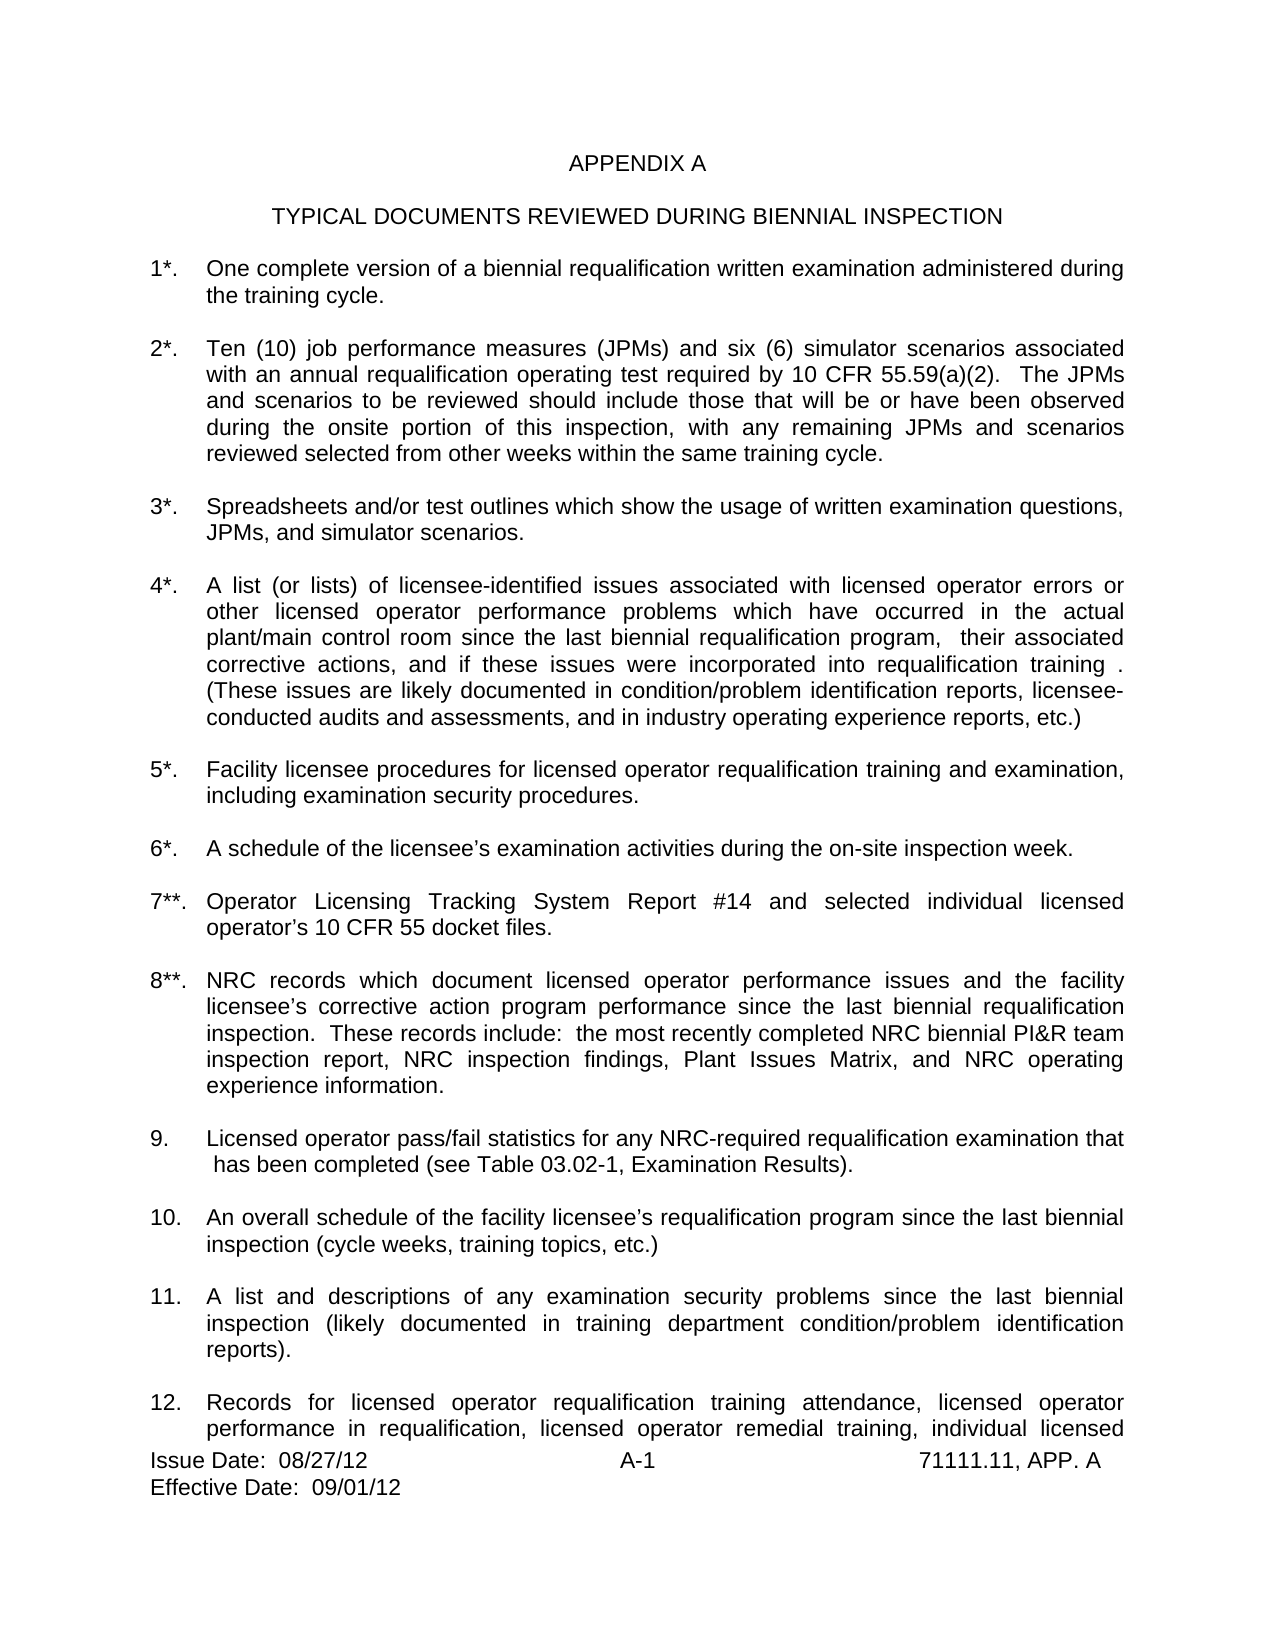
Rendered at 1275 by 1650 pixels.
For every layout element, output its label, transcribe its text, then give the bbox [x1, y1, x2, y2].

text 2*. Ten (10) job performance measures (JPMs) and six (6) simulator scenarios associated with an annual requalification operating test required by 10 CFR 55.59(a)(2). The JPMs and scenarios to be reviewed should include those that will be or have been observed during the onsite portion of this inspection, with any remaining JPMs and scenarios reviewed selected from other weeks within the same training cycle. [150, 334, 1125, 466]
text 4*. A list (or lists) of licensee-identified issues associated with licensed operator errors or other licensed operator performance problems which have occurred in the actual plant/main control room since the last biennial requalification program, their associated corrective actions, and if these issues were incorporated into requalification training . (These issues are likely documented in condition/problem identification reports, licensee-conducted audits and assessments, and in industry operating experience reports, etc.) [150, 572, 1125, 730]
text 7**. Operator Licensing Tracking System Report #14 and selected individual licensed operator’s 10 CFR 55 docket files. [150, 888, 1125, 941]
text 1*. One complete version of a biennial requalification written examination administered during the training cycle. [150, 255, 1125, 308]
text 6*. A schedule of the licensee’s examination activities during the on-site inspection week. [150, 835, 1125, 862]
text 8**. NRC records which document licensed operator performance issues and the facility licensee’s corrective action program performance since the last biennial requalification inspection. These records include: the most recently completed NRC biennial PI&R team inspection report, NRC inspection findings, Plant Issues Matrix, and NRC operating experience information. [150, 967, 1125, 1099]
text 11. A list and descriptions of any examination security problems since the last biennial inspection (likely documented in training department condition/problem identification reports). [150, 1283, 1125, 1362]
text APPENDIX A [150, 150, 1125, 176]
text TYPICAL DOCUMENTS REVIEWED DURING BIENNIAL INSPECTION [150, 203, 1125, 229]
text 10. An overall schedule of the facility licensee’s requalification program since the last biennial inspection (cycle weeks, training topics, etc.) [150, 1204, 1125, 1257]
text 5*. Facility licensee procedures for licensed operator requalification training and examination, including examination security procedures. [150, 756, 1125, 809]
text 3*. Spreadsheets and/or test outlines which show the usage of written examination questions, JPMs, and simulator scenarios. [150, 493, 1125, 545]
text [150, 1389, 1125, 1441]
text 9. Licensed operator pass/fail statistics for any NRC-required requalification examination that has been completed (see Table 03.02-1, Examination Results). [150, 1125, 1125, 1178]
